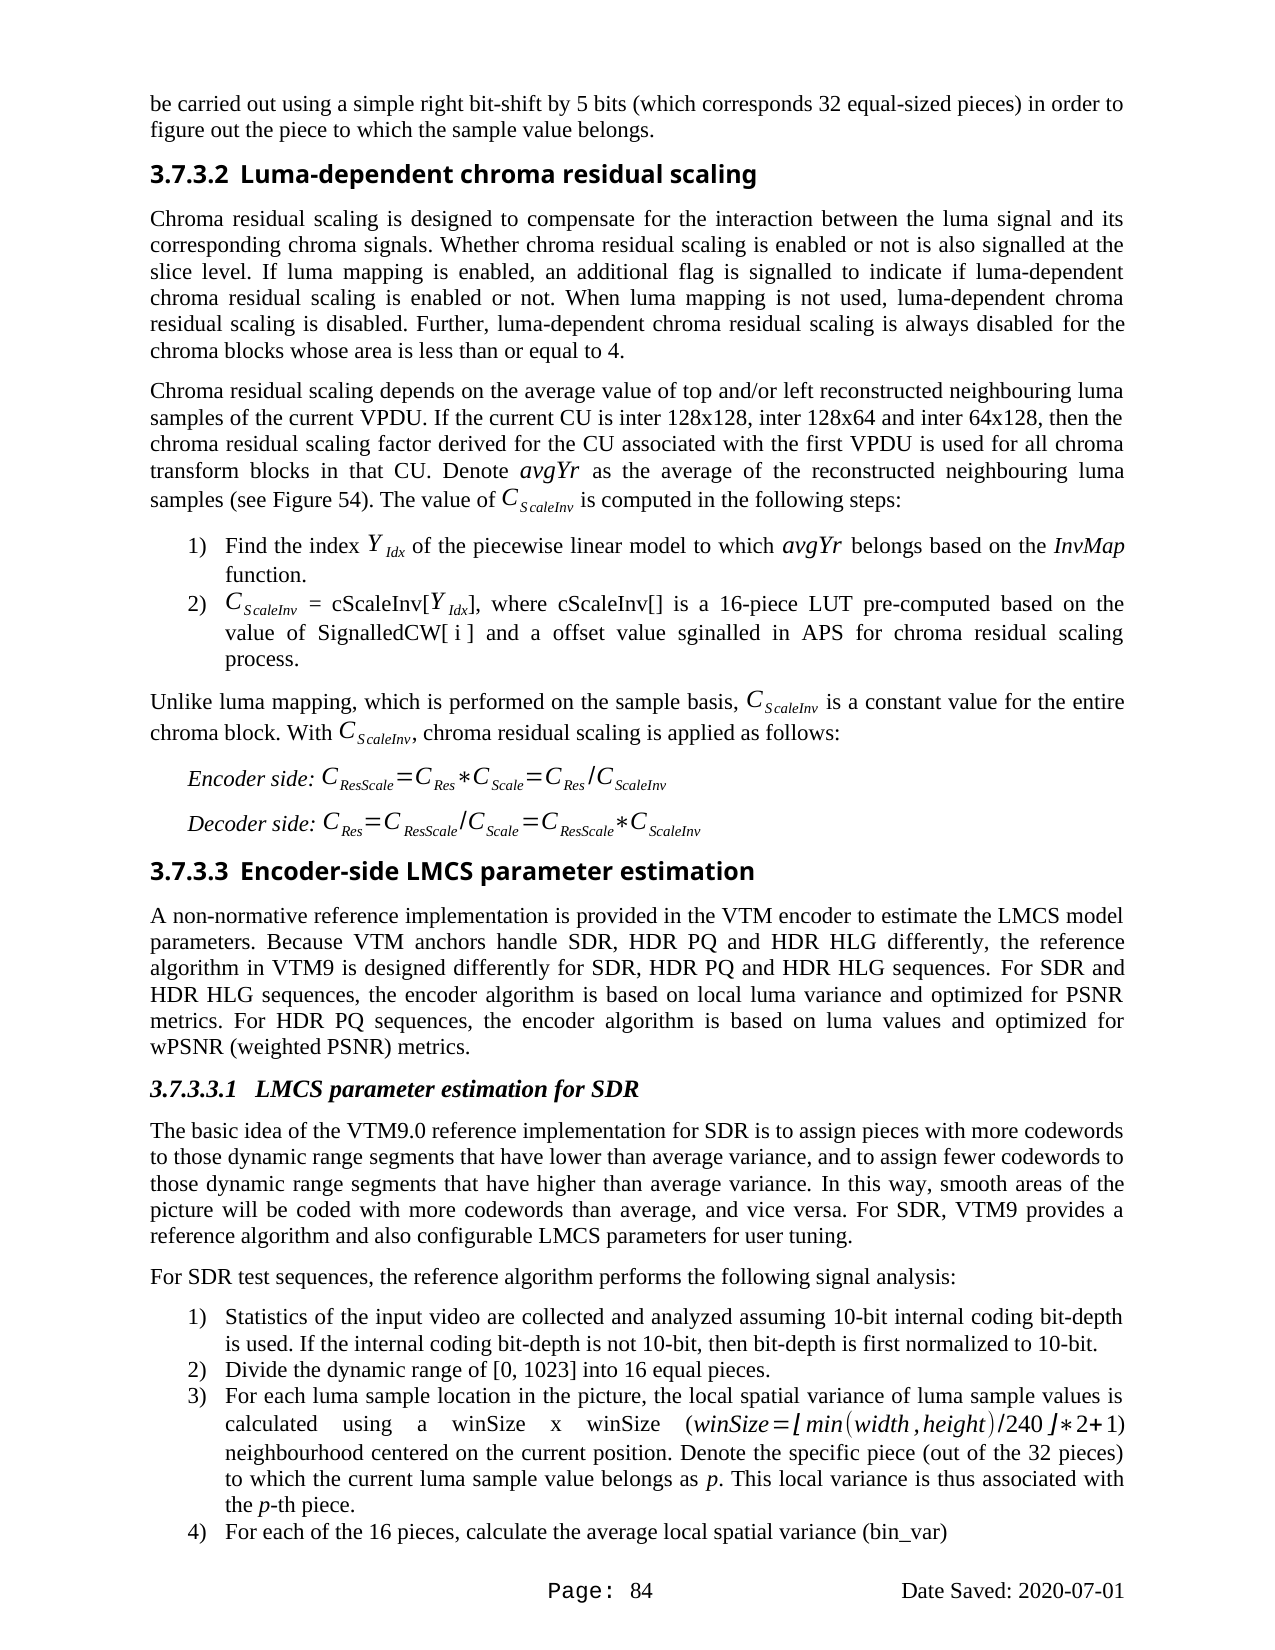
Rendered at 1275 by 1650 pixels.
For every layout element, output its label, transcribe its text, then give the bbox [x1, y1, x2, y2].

list Divide the dynamic range of [0, 1023] into 16 equal pieces. [187, 1356, 1125, 1382]
subtitle LMCS parameter estimation for SDR [150, 1074, 1125, 1103]
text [150, 90, 1125, 143]
text For SDR test sequences, the reference algorithm performs the following signal analysis: [150, 1263, 1125, 1289]
list For each luma sample location in the picture, the local spatial variance of luma sample values is calculated using a winSize x winSize () neighbourhood centered on the current position. Denote the specific piece (out of the 32 pieces) to which the current luma sample value belongs as p. This local variance is thus associated with the p-th piece. [187, 1382, 1125, 1518]
text A non-normative reference implementation is provided in the VTM encoder to estimate the LMCS model parameters. Because VTM anchors handle SDR, HDR PQ and HDR HLG differently, the reference algorithm in VTM9 is designed differently for SDR, HDR PQ and HDR HLG sequences. For SDR and HDR HLG sequences, the encoder algorithm is based on local luma variance and optimized for PSNR metrics. For HDR PQ sequences, the encoder algorithm is based on luma values and optimized for wPSNR (weighted PSNR) metrics. [150, 902, 1125, 1060]
subtitle Encoder-side LMCS parameter estimation [150, 853, 1125, 887]
list = cScaleInv[], where cScaleInv[] is a 16-piece LUT pre-computed based on the value of SignalledCW[ i ] and a offset value sginalled in APS for chroma residual scaling process. [187, 587, 1125, 671]
text Chroma residual scaling depends on the average value of top and/or left reconstructed neighbouring luma samples of the current VPDU. If the current CU is inter 128x128, inter 128x64 and inter 64x128, then the chroma residual scaling factor derived for the CU associated with the first VPDU is used for all chroma transform blocks in that CU. Denote as the average of the reconstructed neighbouring luma samples (see Figure 54). The value of is computed in the following steps: [150, 377, 1125, 515]
list For each of the 16 pieces, calculate the average local spatial variance (bin_var) [187, 1518, 1125, 1544]
text Unlike luma mapping, which is performed on the sample basis, is a constant value for the entire chroma block. With , chroma residual scaling is applied as follows: [150, 686, 1125, 748]
text The basic idea of the VTM9.0 reference implementation for SDR is to assign pieces with more codewords to those dynamic range segments that have lower than average variance, and to assign fewer codewords to those dynamic range segments that have higher than average variance. In this way, smooth areas of the picture will be coded with more codewords than average, and vice versa. For SDR, VTM9 provides a reference algorithm and also configurable LMCS parameters for user tuning. [150, 1117, 1125, 1249]
text Encoder side: [187, 762, 1125, 794]
text Chroma residual scaling is designed to compensate for the interaction between the luma signal and its corresponding chroma signals. Whether chroma residual scaling is enabled or not is also signalled at the slice level. If luma mapping is enabled, an additional flag is signalled to indicate if luma-dependent chroma residual scaling is enabled or not. When luma mapping is not used, luma-dependent chroma residual scaling is disabled. Further, luma-dependent chroma residual scaling is always disabled for the chroma blocks whose area is less than or equal to 4. [150, 205, 1125, 363]
subtitle Luma-dependent chroma residual scaling [150, 157, 1125, 191]
list Statistics of the input video are collected and analyzed assuming 10-bit internal coding bit-depth is used. If the internal coding bit-depth is not 10-bit, then bit-depth is first normalized to 10-bit. [187, 1303, 1125, 1356]
text Decoder side: [187, 808, 1125, 839]
list Find the index of the piecewise linear model to which belongs based on the InvMap function. [187, 529, 1125, 587]
